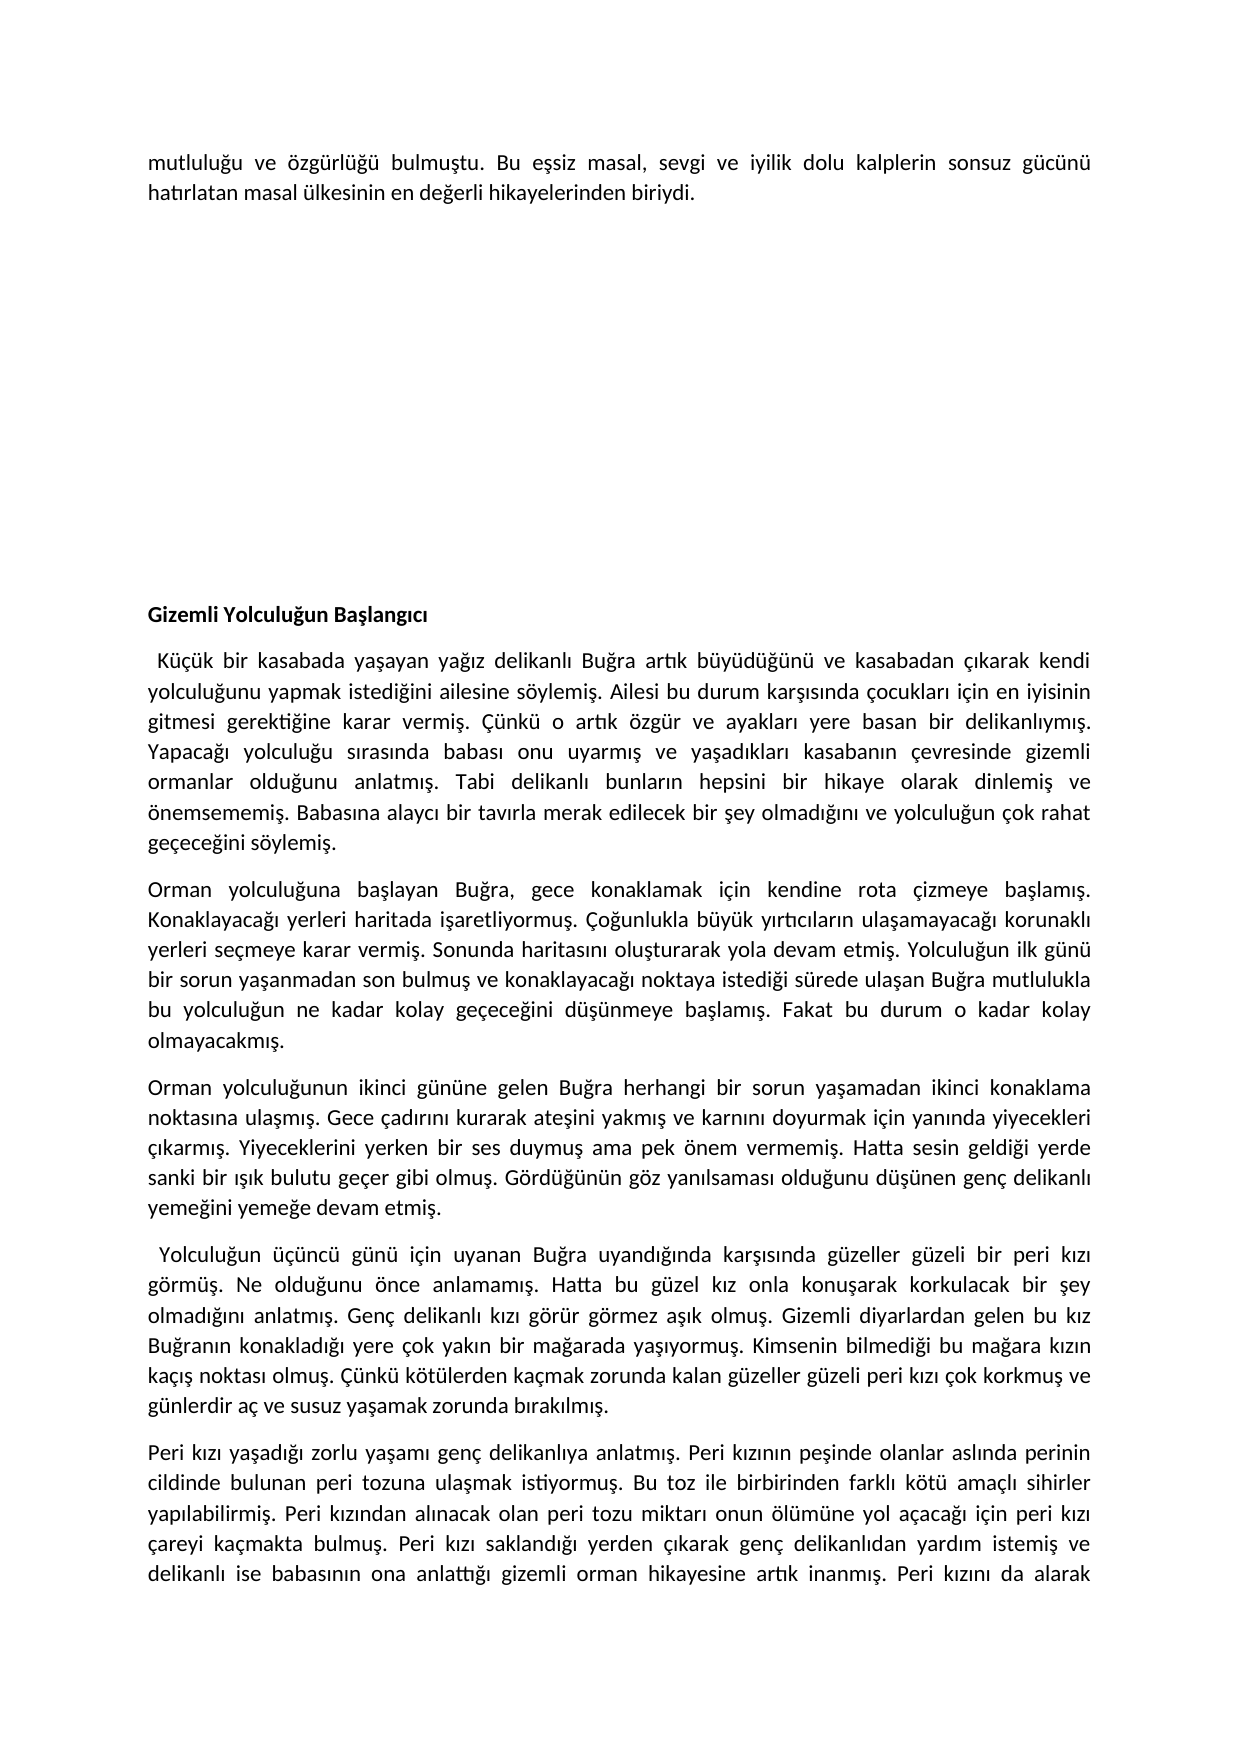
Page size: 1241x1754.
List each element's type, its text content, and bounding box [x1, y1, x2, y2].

text Gizemli Yolculuğun Başlangıcı [148, 600, 1093, 628]
text Orman yolculuğuna başlayan Buğra, gece konaklamak için kendine rota çizmeye başlamış. Konaklayacağı yerleri haritada işaretliyormuş. Çoğunlukla büyük yırtıcıların ulaşamayacağı korunaklı yerleri seçmeye karar vermiş. Sonunda haritasını oluşturarak yola devam etmiş. Yolculuğun ilk günü bir sorun yaşanmadan son bulmuş ve konaklayacağı noktaya istediği sürede ulaşan Buğra mutlulukla bu yolculuğun ne kadar kolay geçeceğini düşünmeye başlamış. Fakat bu durum o kadar kolay olmayacakmış. [148, 875, 1093, 1054]
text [148, 148, 1093, 206]
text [148, 1438, 1093, 1587]
text Yolculuğun üçüncü günü için uyanan Buğra uyandığında karşısında güzeller güzeli bir peri kızı görmüş. Ne olduğunu önce anlamamış. Hatta bu güzel kız onla konuşarak korkulacak bir şey olmadığını anlatmış. Genç delikanlı kızı görür görmez aşık olmuş. Gizemli diyarlardan gelen bu kız Buğranın konakladığı yere çok yakın bir mağarada yaşıyormuş. Kimsenin bilmediği bu mağara kızın kaçış noktası olmuş. Çünkü kötülerden kaçmak zorunda kalan güzeller güzeli peri kızı çok korkmuş ve günlerdir aç ve susuz yaşamak zorunda bırakılmış. [148, 1240, 1093, 1419]
text Orman yolculuğunun ikinci gününe gelen Buğra herhangi bir sorun yaşamadan ikinci konaklama noktasına ulaşmış. Gece çadırını kurarak ateşini yakmış ve karnını doyurmak için yanında yiyecekleri çıkarmış. Yiyeceklerini yerken bir ses duymuş ama pek önem vermemiş. Hatta sesin geldiği yerde sanki bir ışık bulutu geçer gibi olmuş. Gördüğünün göz yanılsaması olduğunu düşünen genç delikanlı yemeğini yemeğe devam etmiş. [148, 1073, 1093, 1221]
text Küçük bir kasabada yaşayan yağız delikanlı Buğra artık büyüdüğünü ve kasabadan çıkarak kendi yolculuğunu yapmak istediğini ailesine söylemiş. Ailesi bu durum karşısında çocukları için en iyisinin gitmesi gerektiğine karar vermiş. Çünkü o artık özgür ve ayakları yere basan bir delikanlıymış. Yapacağı yolculuğu sırasında babası onu uyarmış ve yaşadıkları kasabanın çevresinde gizemli ormanlar olduğunu anlatmış. Tabi delikanlı bunların hepsini bir hikaye olarak dinlemiş ve önemsememiş. Babasına alaycı bir tavırla merak edilecek bir şey olmadığını ve yolculuğun çok rahat geçeceğini söylemiş. [148, 647, 1093, 856]
